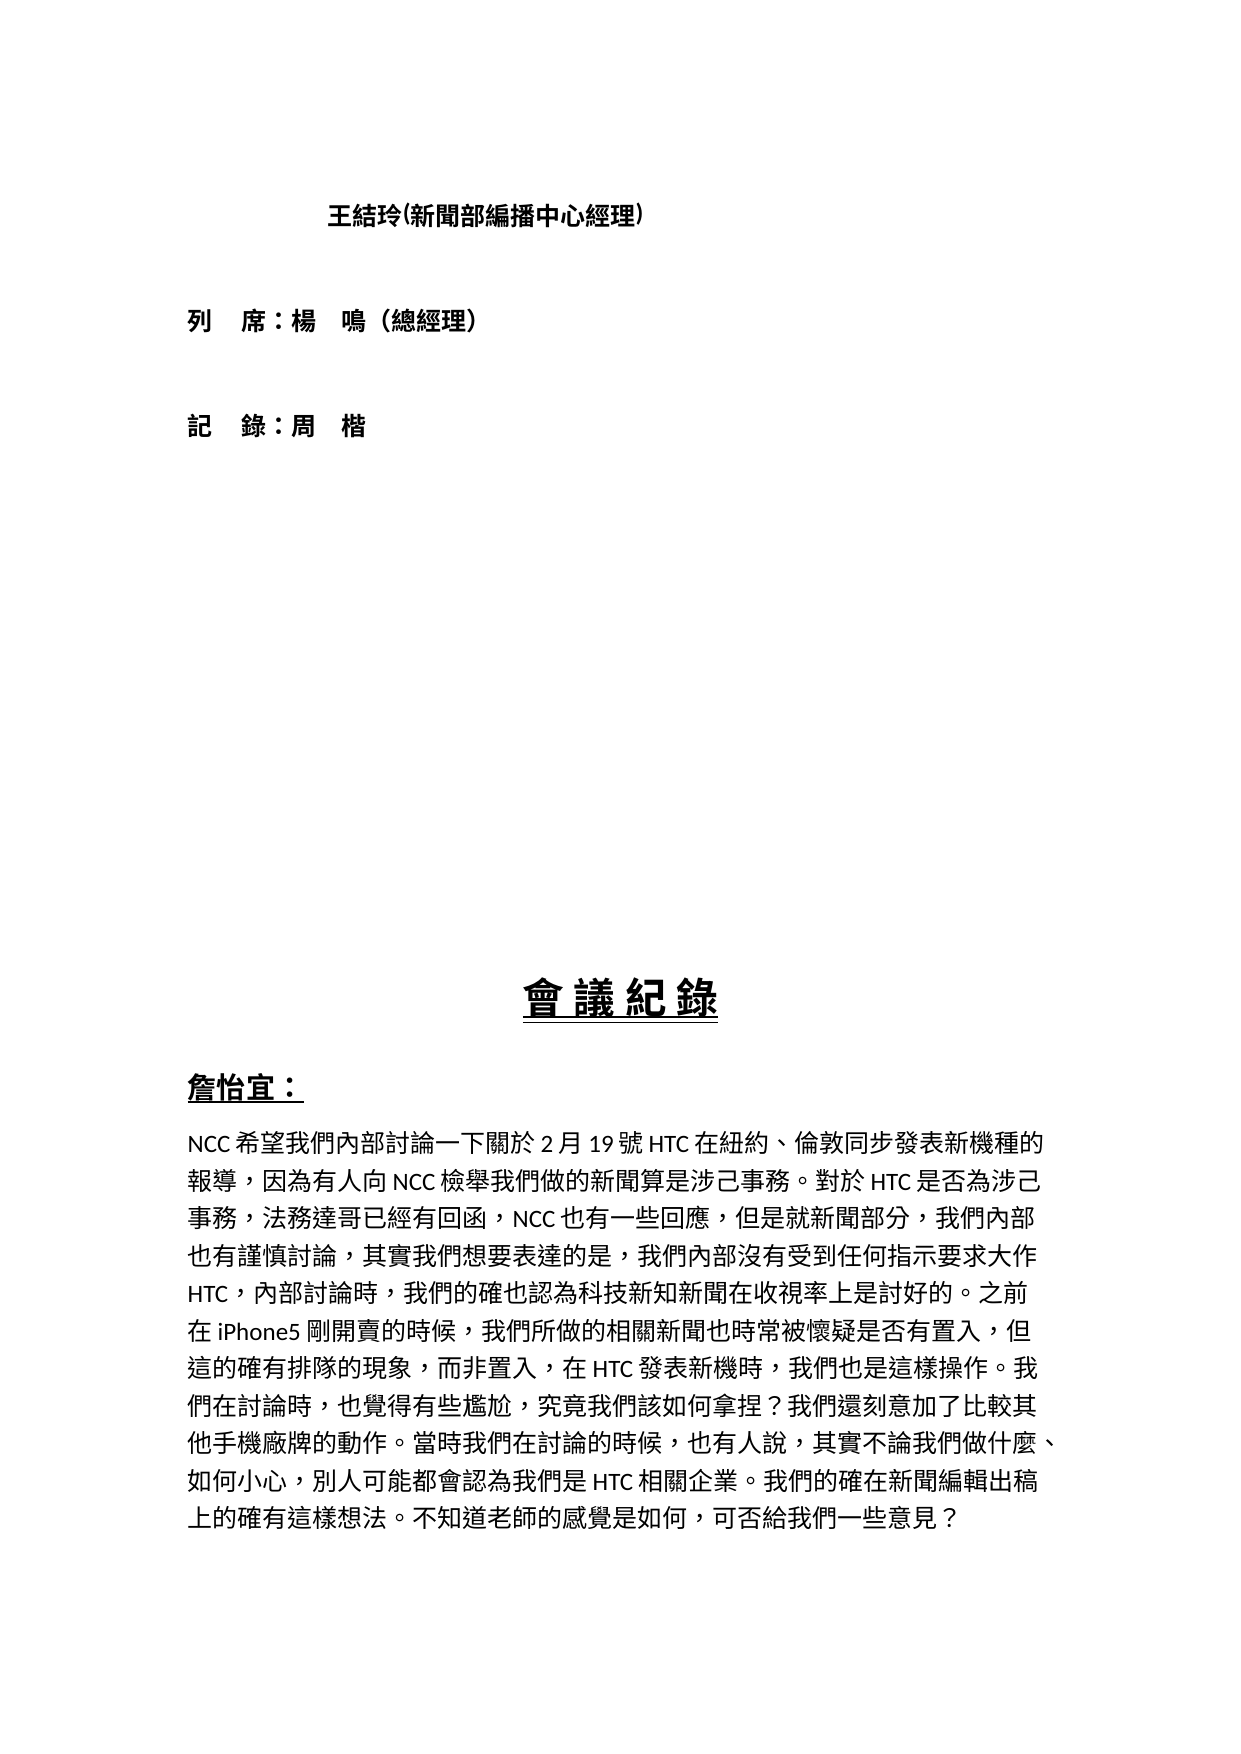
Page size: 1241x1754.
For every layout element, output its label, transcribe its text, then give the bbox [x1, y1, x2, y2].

text 會 議 紀 錄 [187, 954, 1053, 1029]
text NCC希望我們內部討論一下關於2月19號HTC在紐約、倫敦同步發表新機種的報導，因為有人向NCC檢舉我們做的新聞算是涉己事務。對於HTC是否為涉己事務，法務達哥已經有回函，NCC也有一些回應，但是就新聞部分，我們內部也有謹慎討論，其實我們想要表達的是，我們內部沒有受到任何指示要求大作HTC，內部討論時，我們的確也認為科技新知新聞在收視率上是討好的。之前在iPhone5剛開賣的時候，我們所做的相關新聞也時常被懷疑是否有置入，但這的確有排隊的現象，而非置入，在HTC發表新機時，我們也是這樣操作。我們在討論時，也覺得有些尷尬，究竟我們該如何拿捏？我們還刻意加了比較其他手機廠牌的動作。當時我們在討論的時候，也有人說，其實不論我們做什麼、如何小心，別人可能都會認為我們是HTC相關企業。我們的確在新聞編輯出稿上的確有這樣想法。不知道老師的感覺是如何，可否給我們一些意見？ [187, 1123, 1053, 1536]
text 記 錄：周 楷 [187, 375, 1053, 450]
text 列 席：楊 鳴（總經理） [187, 270, 1053, 345]
text 詹怡宜： [187, 1048, 1053, 1123]
text 王結玲(新聞部編播中心經理) [187, 164, 1053, 239]
